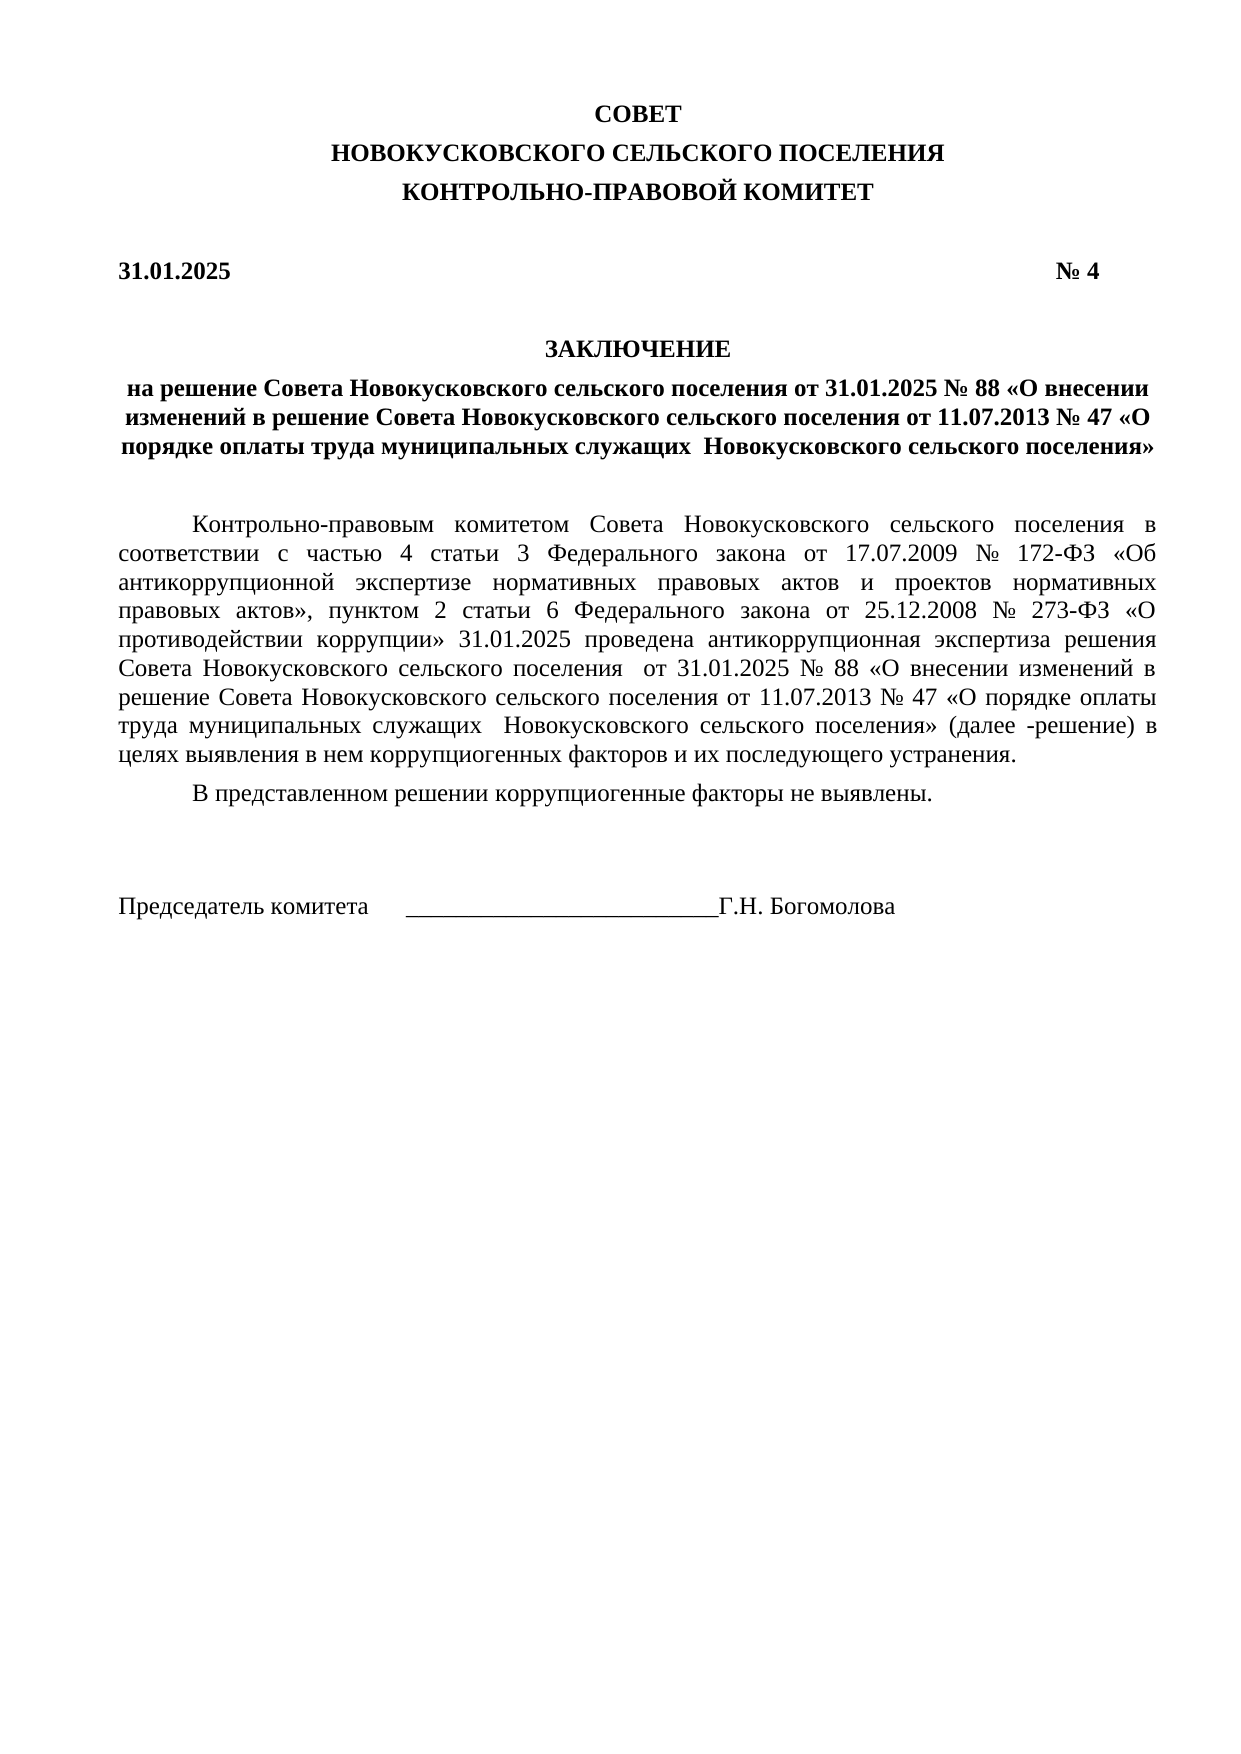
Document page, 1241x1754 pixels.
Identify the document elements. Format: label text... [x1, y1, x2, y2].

text СОВЕТ [118, 99, 1157, 128]
text на решение Совета Новокусковского сельского поселения от 31.01.2025 № 88 «О внесении изменений в решение Совета Новокусковского сельского поселения от 11.07.2013 № 47 «О порядке оплаты труда муниципальных служащих Новокусковского сельского поселения» [118, 373, 1157, 459]
text 31.01.2025 № 4 [118, 256, 1157, 284]
text КОНТРОЛЬНО-ПРАВОВОЙ КОМИТЕТ [118, 177, 1157, 206]
text ЗАКЛЮЧЕНИЕ [118, 334, 1157, 363]
text НОВОКУСКОВСКОГО СЕЛЬСКОГО ПОСЕЛЕНИЯ [118, 138, 1157, 167]
text В представленном решении коррупциогенные факторы не выявлены. [118, 778, 1157, 807]
text Контрольно-правовым комитетом Совета Новокусковского сельского поселения в соответствии с частью 4 статьи 3 Федерального закона от 17.07.2009 № 172-ФЗ «Об антикоррупционной экспертизе нормативных правовых актов и проектов нормативных правовых актов», пунктом 2 статьи 6 Федерального закона от 25.12.2008 № 273-ФЗ «О противодействии коррупции» 31.01.2025 проведена антикоррупционная экспертиза решения Совета Новокусковского сельского поселения от 31.01.2025 № 88 «О внесении изменений в решение Совета Новокусковского сельского поселения от 11.07.2013 № 47 «О порядке оплаты труда муниципальных служащих Новокусковского сельского поселения» (далее -решение) в целях выявления в нем коррупциогенных факторов и их последующего устранения. [118, 509, 1157, 768]
text Председатель комитета _________________________Г.Н. Богомолова [118, 891, 1157, 920]
